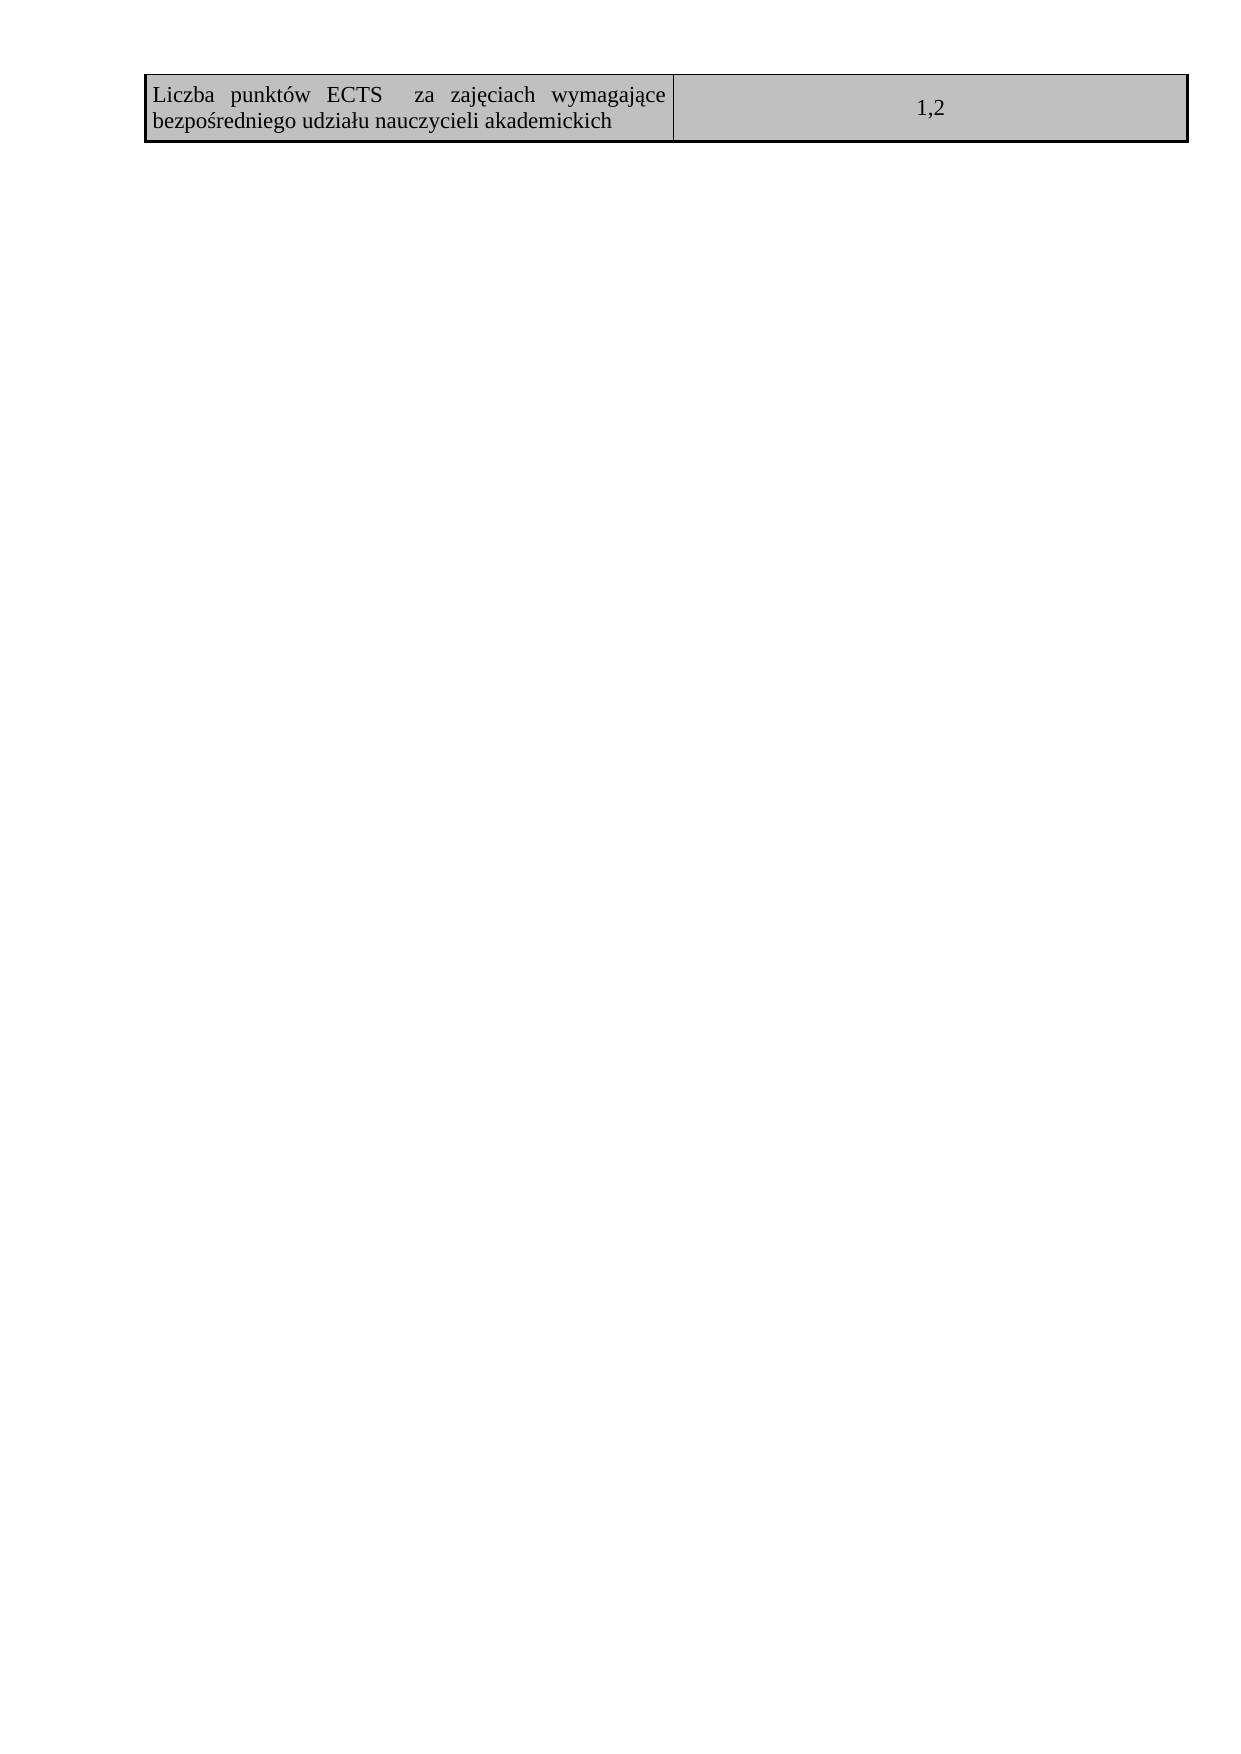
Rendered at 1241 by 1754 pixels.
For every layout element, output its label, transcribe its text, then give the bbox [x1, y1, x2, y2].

table_cell Liczba punktów ECTS za zajęciach wymagające bezpośredniego udziału nauczycieli akademickich [147, 75, 673, 140]
table_cell 1,2 [674, 75, 1186, 140]
